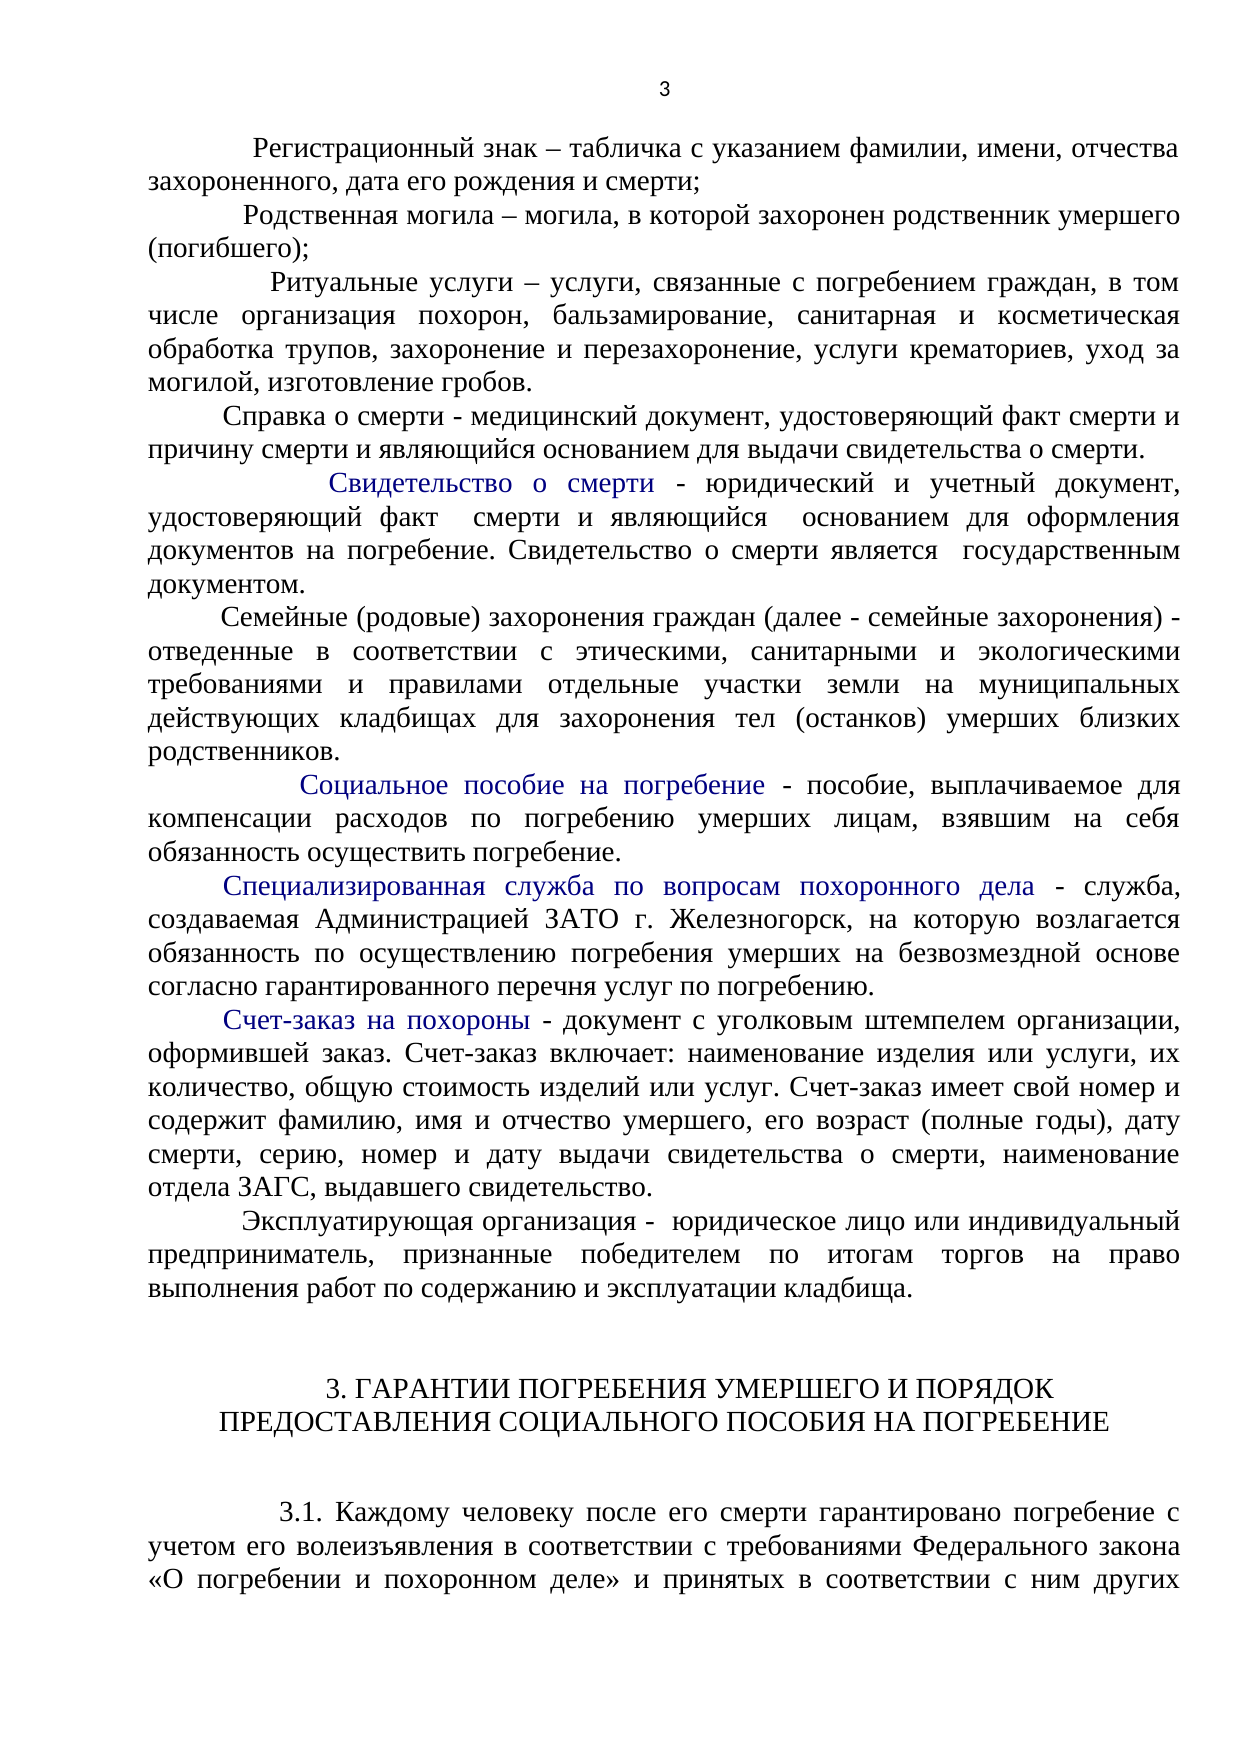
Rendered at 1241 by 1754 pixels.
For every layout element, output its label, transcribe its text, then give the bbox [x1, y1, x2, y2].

text Счет-заказ на похороны - документ с уголковым штемпелем организации, оформившей заказ. Счет-заказ включает: наименование изделия или услуги, их количество, общую стоимость изделий или услуг. Счет-заказ имеет свой номер и содержит фамилию, имя и отчество умершего, его возраст (полные годы), дату смерти, серию, номер и дату выдачи свидетельства о смерти, наименование отдела ЗАГС, выдавшего свидетельство. [148, 1002, 1181, 1203]
text Социальное пособие на погребение - пособие, выплачиваемое для компенсации расходов по погребению умерших лицам, взявшим на себя обязанность осуществить погребение. [148, 767, 1181, 868]
text Специализированная служба по вопросам похоронного дела - служба, создаваемая Администрацией ЗАТО г. Железногорск, на которую возлагается обязанность по осуществлению погребения умерших на безвозмездной основе согласно гарантированного перечня услуг по погребению. [148, 868, 1181, 1002]
text 3. ГАРАНТИИ ПОГРЕБЕНИЯ УМЕРШЕГО И ПОРЯДОК ПРЕДОСТАВЛЕНИЯ СОЦИАЛЬНОГО ПОСОБИЯ НА ПОГРЕБЕНИЕ [148, 1371, 1181, 1438]
text Семейные (родовые) захоронения граждан (далее - семейные захоронения) - отведенные в соответствии с этическими, санитарными и экологическими требованиями и правилами отдельные участки земли на муниципальных действующих кладбищах для захоронения тел (останков) умерших близких родственников. [148, 599, 1181, 767]
text Регистрационный знак – табличка с указанием фамилии, имени, отчества захороненного, дата его рождения и смерти; [148, 130, 1181, 197]
text Свидетельство о смерти - юридический и учетный документ, удостоверяющий факт смерти и являющийся основанием для оформления документов на погребение. Свидетельство о смерти является государственным документом. [148, 465, 1181, 599]
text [148, 1494, 1181, 1595]
text Родственная могила – могила, в которой захоронен родственник умершего (погибшего); [148, 197, 1181, 264]
text Ритуальные услуги – услуги, связанные с погребением граждан, в том числе организация похорон, бальзамирование, санитарная и косметическая обработка трупов, захоронение и перезахоронение, услуги крематориев, уход за могилой, изготовление гробов. [148, 264, 1181, 398]
text Справка о смерти - медицинский документ, удостоверяющий факт смерти и причину смерти и являющийся основанием для выдачи свидетельства о смерти. [148, 398, 1181, 465]
text Эксплуатирующая организация - юридическое лицо или индивидуальный предприниматель, признанные победителем по итогам торгов на право выполнения работ по содержанию и эксплуатации кладбища. [148, 1203, 1181, 1304]
